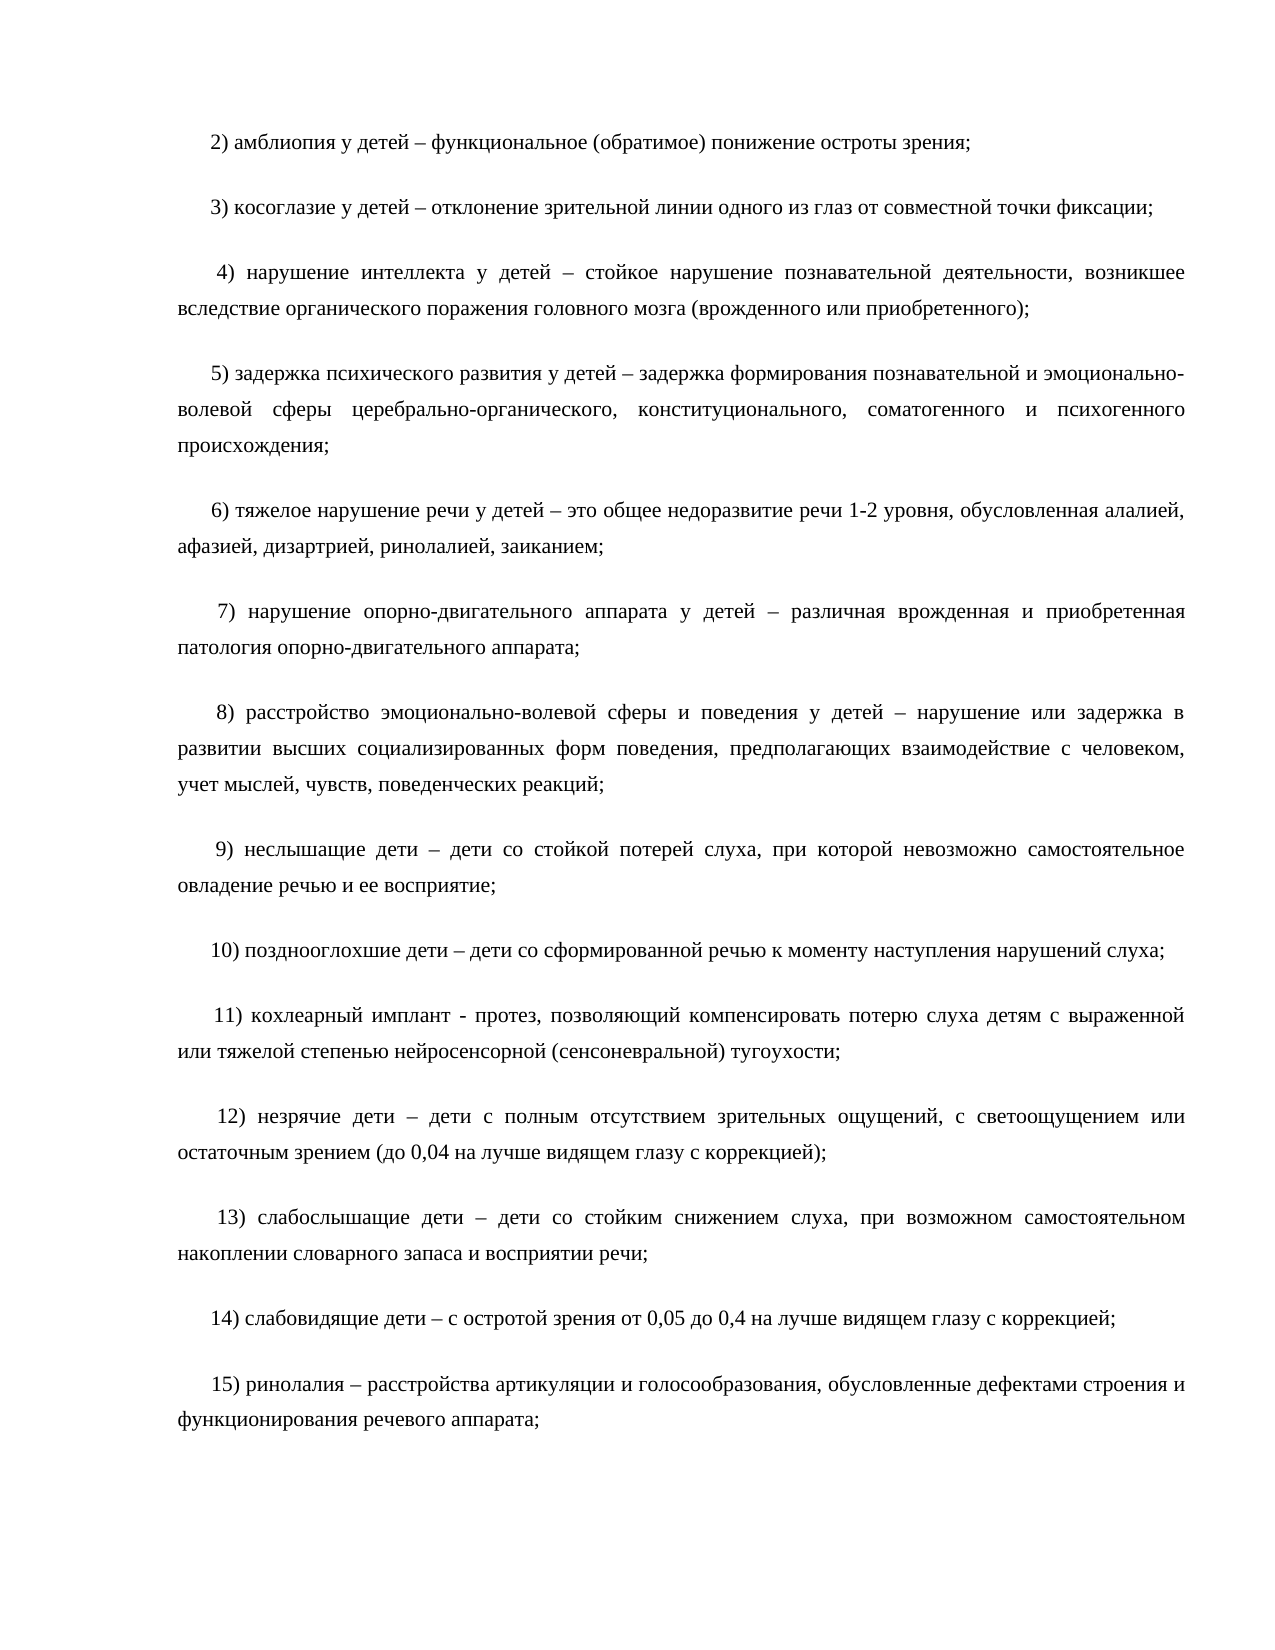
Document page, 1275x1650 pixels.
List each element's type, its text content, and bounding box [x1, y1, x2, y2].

text 13) слабослышащие дети – дети со стойким снижением слуха, при возможном самостоятельном накоплении словарного запаса и восприятии речи; [177, 1194, 1186, 1266]
text 7) нарушение опорно-двигательного аппарата у детей – различная врожденная и приобретенная патология опорно-двигательного аппарата; [177, 587, 1186, 659]
text 11) кохлеарный имплант - протез, позволяющий компенсировать потерю слуха детям с выраженной или тяжелой степенью нейросенсорной (сенсоневральной) тугоухости; [177, 992, 1186, 1063]
text 2) амблиопия у детей – функциональное (обратимое) понижение остроты зрения; [177, 118, 1186, 154]
text 6) тяжелое нарушение речи у детей – это общее недоразвитие речи 1-2 уровня, обусловленная алалией, афазией, дизартрией, ринолалией, заиканием; [177, 486, 1186, 558]
text 15) ринолалия – расстройства артикуляции и голосообразования, обусловленные дефектами строения и функционирования речевого аппарата; [177, 1360, 1186, 1432]
text 10) позднооглохшие дети – дети со сформированной речью к моменту наступления нарушений слуха; [177, 926, 1186, 962]
text 4) нарушение интеллекта у детей – стойкое нарушение познавательной деятельности, возникшее вследствие органического поражения головного мозга (врожденного или приобретенного); [177, 248, 1186, 320]
text 9) неслышащие дети – дети со стойкой потерей слуха, при которой невозможно самостоятельное овладение речью и ее восприятие; [177, 825, 1186, 897]
text 12) незрячие дети – дети с полным отсутствием зрительных ощущений, с светоощущением или остаточным зрением (до 0,04 на лучше видящем глазу с коррекцией); [177, 1093, 1186, 1164]
text 8) расстройство эмоционально-волевой сферы и поведения у детей – нарушение или задержка в развитии высших социализированных форм поведения, предполагающих взаимодействие с человеком, учет мыслей, чувств, поведенческих реакций; [177, 688, 1186, 796]
text 5) задержка психического развития у детей – задержка формирования познавательной и эмоционально-волевой сферы церебрально-органического, конституционального, соматогенного и психогенного происхождения; [177, 349, 1186, 457]
text 14) слабовидящие дети – с остротой зрения от 0,05 до 0,4 на лучше видящем глазу с коррекцией; [177, 1295, 1186, 1331]
text 3) косоглазие у детей – отклонение зрительной линии одного из глаз от совместной точки фиксации; [177, 183, 1186, 219]
